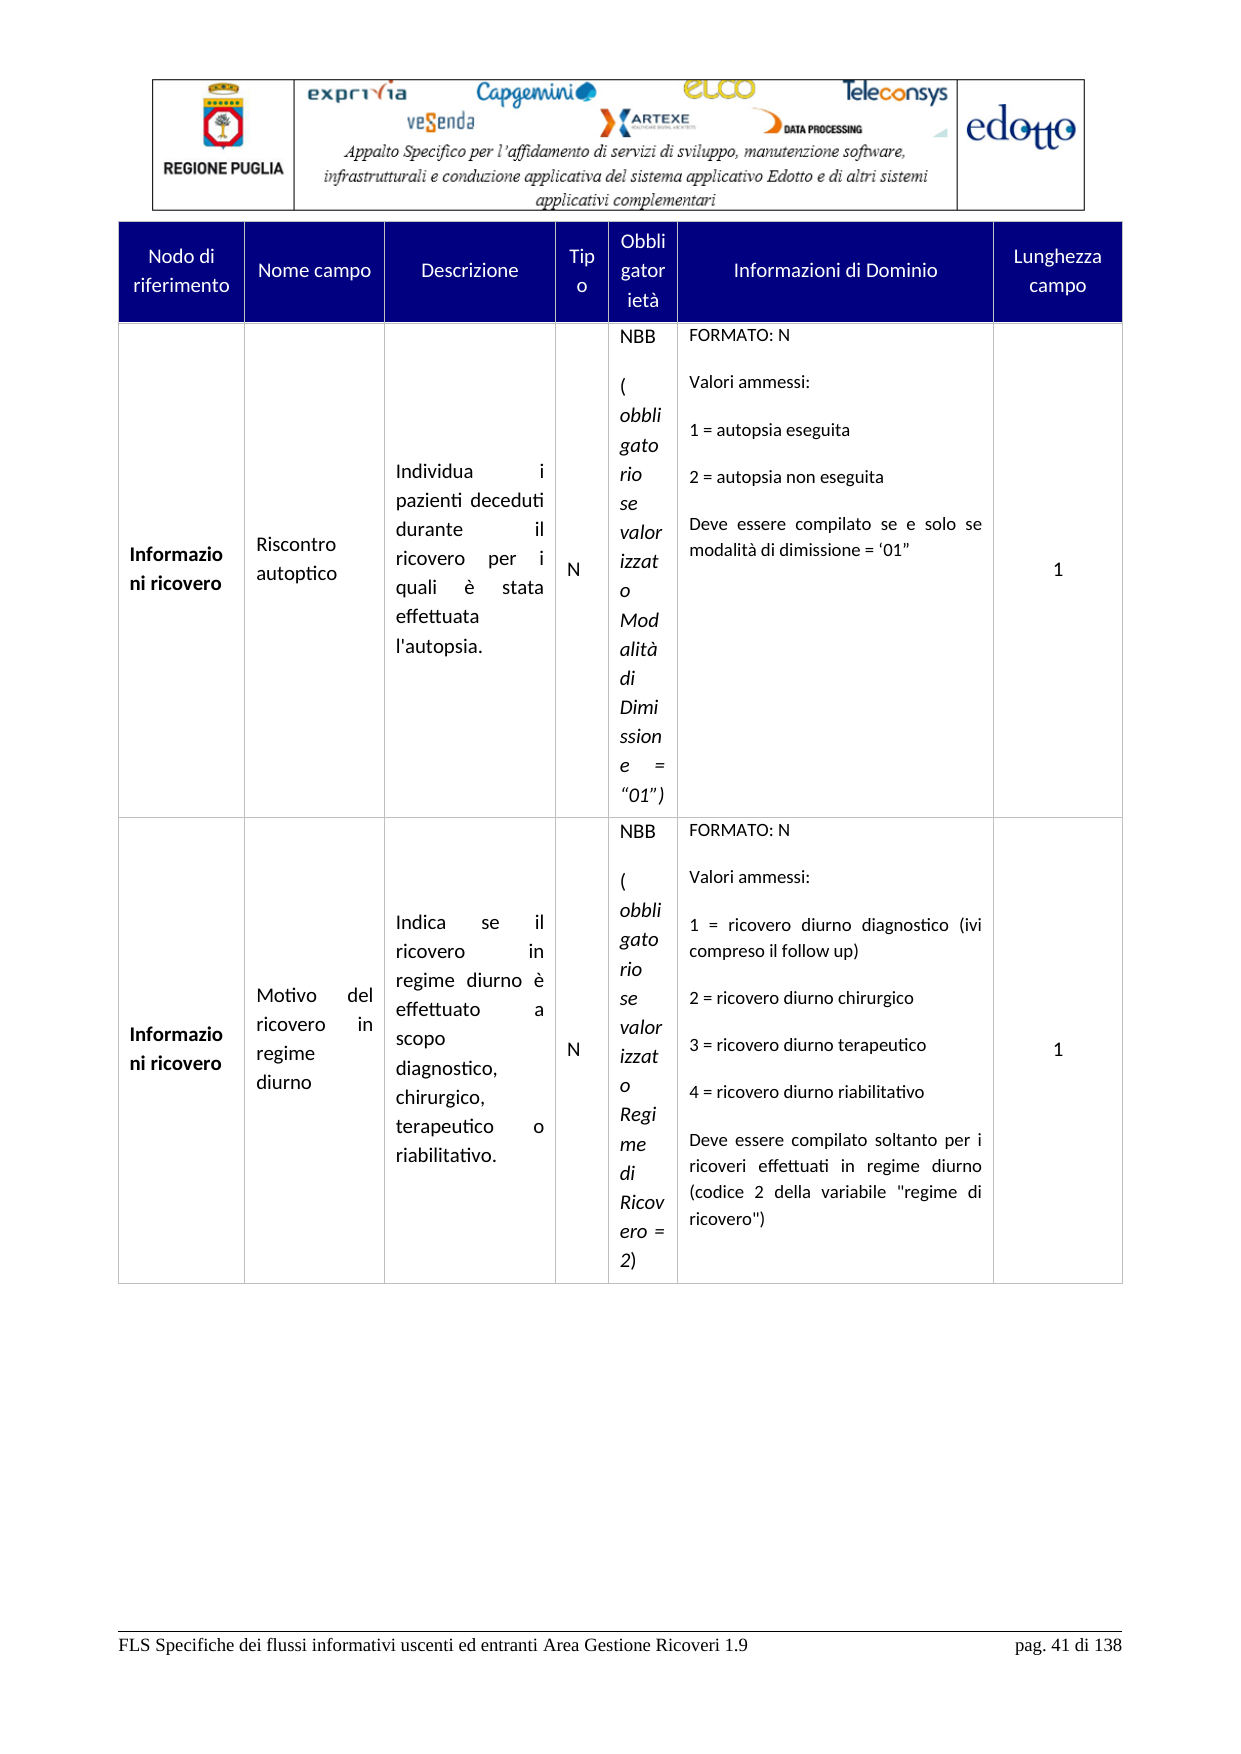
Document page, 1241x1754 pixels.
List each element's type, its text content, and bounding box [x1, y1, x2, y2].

table_header Informazioni di Dominio [678, 222, 993, 322]
table_cell Individua i pazienti deceduti durante il ricovero per i quali è stata effettuata l'autopsia. [385, 324, 555, 817]
table_header Nome campo [245, 222, 384, 322]
table_cell NBB (obbligatorio se valorizzato Regime di Ricovero = 2) [609, 818, 677, 1283]
table_cell Informazioni ricovero [119, 324, 244, 817]
table_header Nodo di riferimento [119, 222, 244, 322]
table_header Tipo [556, 222, 608, 322]
table_cell N [556, 324, 608, 817]
table_cell N [556, 818, 608, 1283]
table_cell FORMATO: N Valori ammessi: 1 = ricovero diurno diagnostico (ivi compreso il follow up) 2 = ricovero diurno chirurgico 3 = ricovero diurno terapeutico 4 = ricovero diurno riabilitativo Deve essere compilato soltanto per i ricoveri effettuati in regime diurno (codice 2 della variabile "regime di ricovero") [678, 818, 993, 1283]
table_header Obbligatorietà [609, 222, 677, 322]
table_cell FORMATO: N Valori ammessi: 1 = autopsia eseguita 2 = autopsia non eseguita Deve essere compilato se e solo se modalità di dimissione = ‘01” [678, 324, 993, 817]
table_cell NBB (obbligatorio se valorizzato Modalità di Dimissione = “01”) [609, 324, 677, 817]
table_header Descrizione [385, 222, 555, 322]
table_header Lunghezza campo [994, 222, 1122, 322]
table_cell Informazioni ricovero [119, 818, 244, 1283]
table_cell Motivo del ricovero in regime diurno [245, 818, 384, 1283]
table_cell Riscontro autoptico [245, 324, 384, 817]
table_cell 1 [994, 818, 1122, 1283]
table_cell Indica se il ricovero in regime diurno è effettuato a scopo diagnostico, chirurgico, terapeutico o riabilitativo. [385, 818, 555, 1283]
table_cell 1 [994, 324, 1122, 817]
picture [147, 73, 1093, 218]
